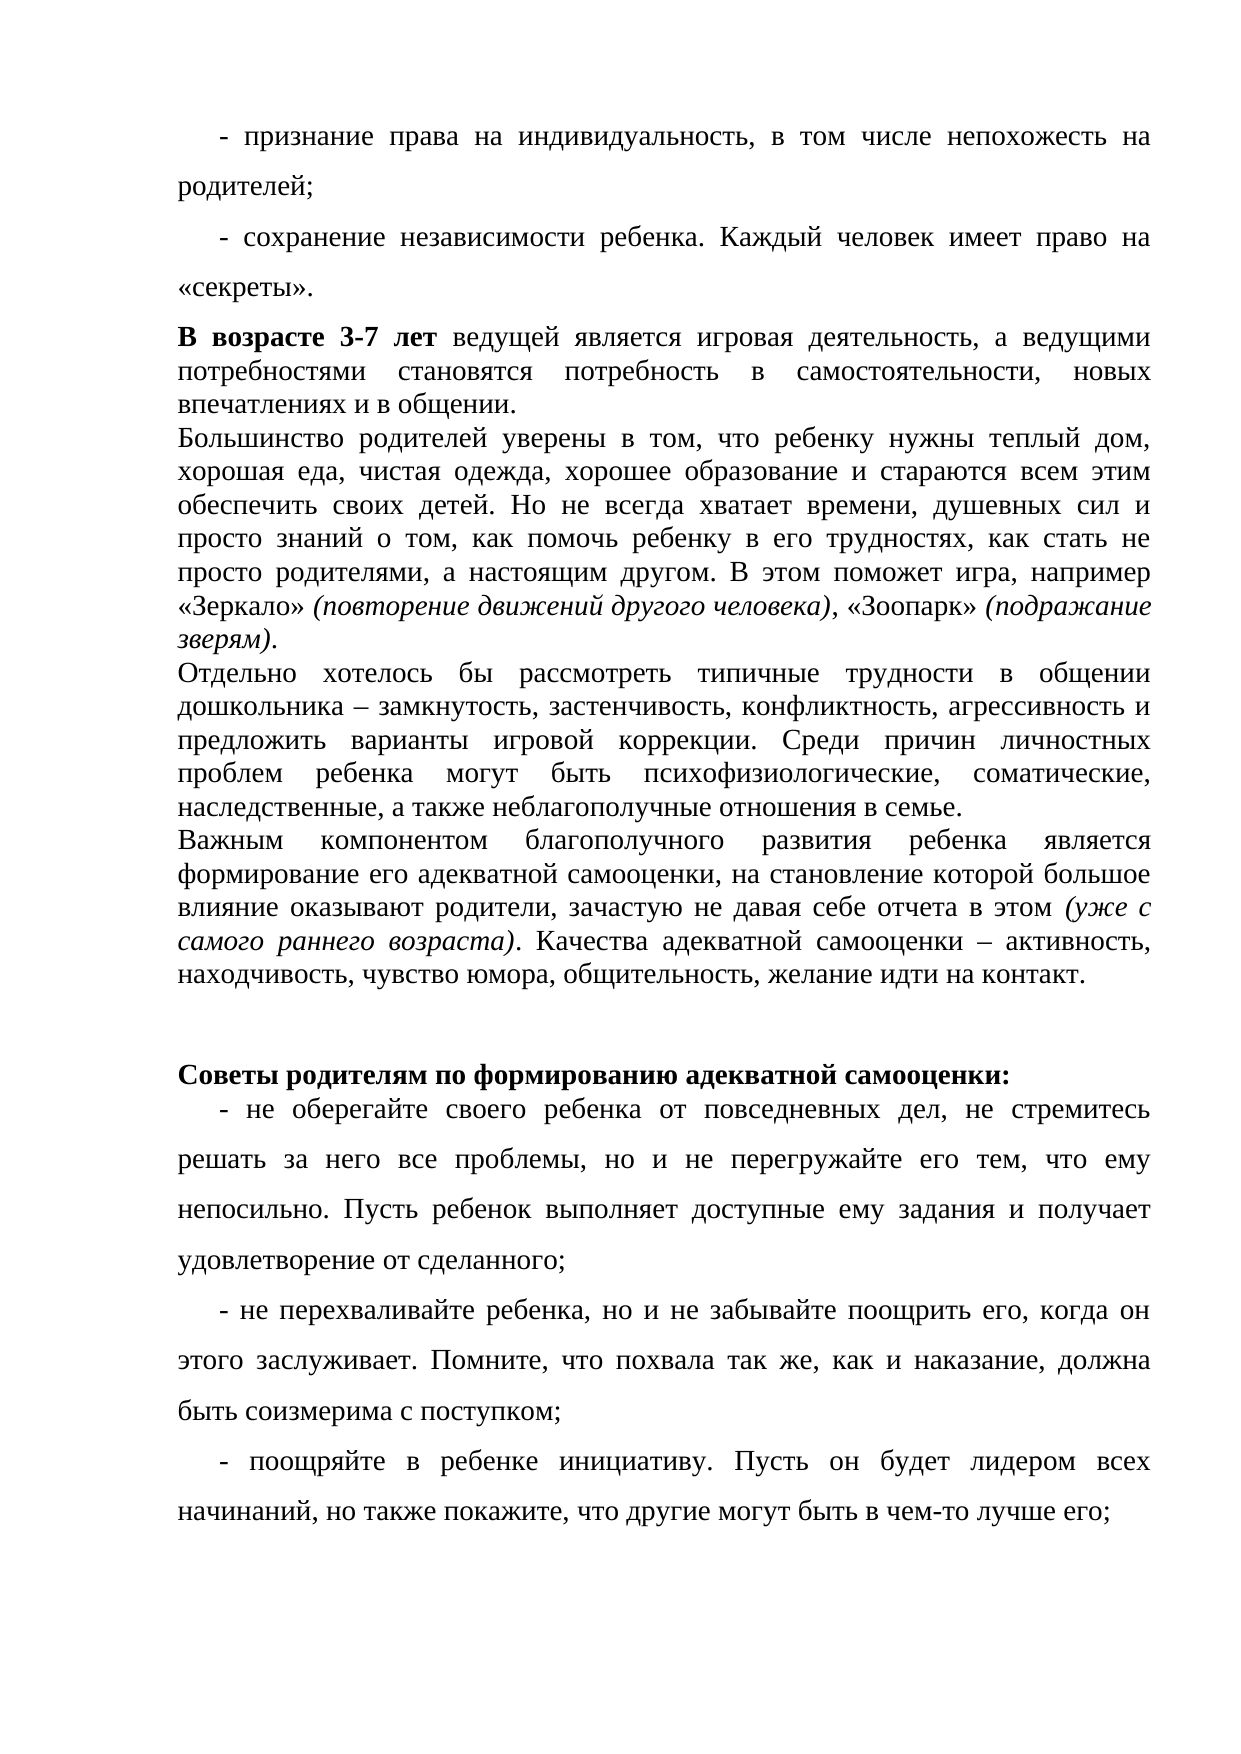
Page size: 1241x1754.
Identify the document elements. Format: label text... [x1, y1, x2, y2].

text Большинство родителей уверены в том, что ребенку нужны теплый дом, хорошая еда, чистая одежда, хорошее образование и стараются всем этим обеспечить своих детей. Но не всегда хватает времени, душевных сил и просто знаний о том, как помочь ребенку в его трудностях, как стать не просто родителями, а настоящим другом. В этом поможет игра, например «Зеркало» (повторение движений другого человека), «Зоопарк» (подражание зверям). [177, 420, 1152, 655]
text - не перехваливайте ребенка, но и не забывайте поощрить его, когда он этого заслуживает. Помните, что похвала так же, как и наказание, должна быть соизмерима с поступком; [177, 1292, 1152, 1426]
text Советы родителям по формированию адекватной самооценки: [177, 1057, 1152, 1091]
text Важным компонентом благополучного развития ребенка является формирование его адекватной самооценки, на становление которой большое влияние оказывают родители, зачастую не давая себе отчета в этом (уже с самого раннего возраста). Качества адекватной самооценки – активность, находчивость, чувство юмора, общительность, желание идти на контакт. [177, 822, 1152, 990]
text - признание права на индивидуальность, в том числе непохожесть на родителей; [177, 118, 1152, 202]
text Отдельно хотелось бы рассмотреть типичные трудности в общении дошкольника – замкнутость, застенчивость, конфликтность, агрессивность и предложить варианты игровой коррекции. Среди причин личностных проблем ребенка могут быть психофизиологические, соматические, наследственные, а также неблагополучные отношения в семье. [177, 655, 1152, 822]
text - не оберегайте своего ребенка от повседневных дел, не стремитесь решать за него все проблемы, но и не перегружайте его тем, что ему непосильно. Пусть ребенок выполняет доступные ему задания и получает удовлетворение от сделанного; [177, 1091, 1152, 1275]
text В возрасте 3-7 лет ведущей является игровая деятельность, а ведущими потребностями становятся потребность в самостоятельности, новых впечатлениях и в общении. [177, 319, 1152, 420]
text - сохранение независимости ребенка. Каждый человек имеет право на «секреты». [177, 219, 1152, 303]
text - поощряйте в ребенке инициативу. Пусть он будет лидером всех начинаний, но также покажите, что другие могут быть в чем-то лучше его; [177, 1443, 1152, 1527]
